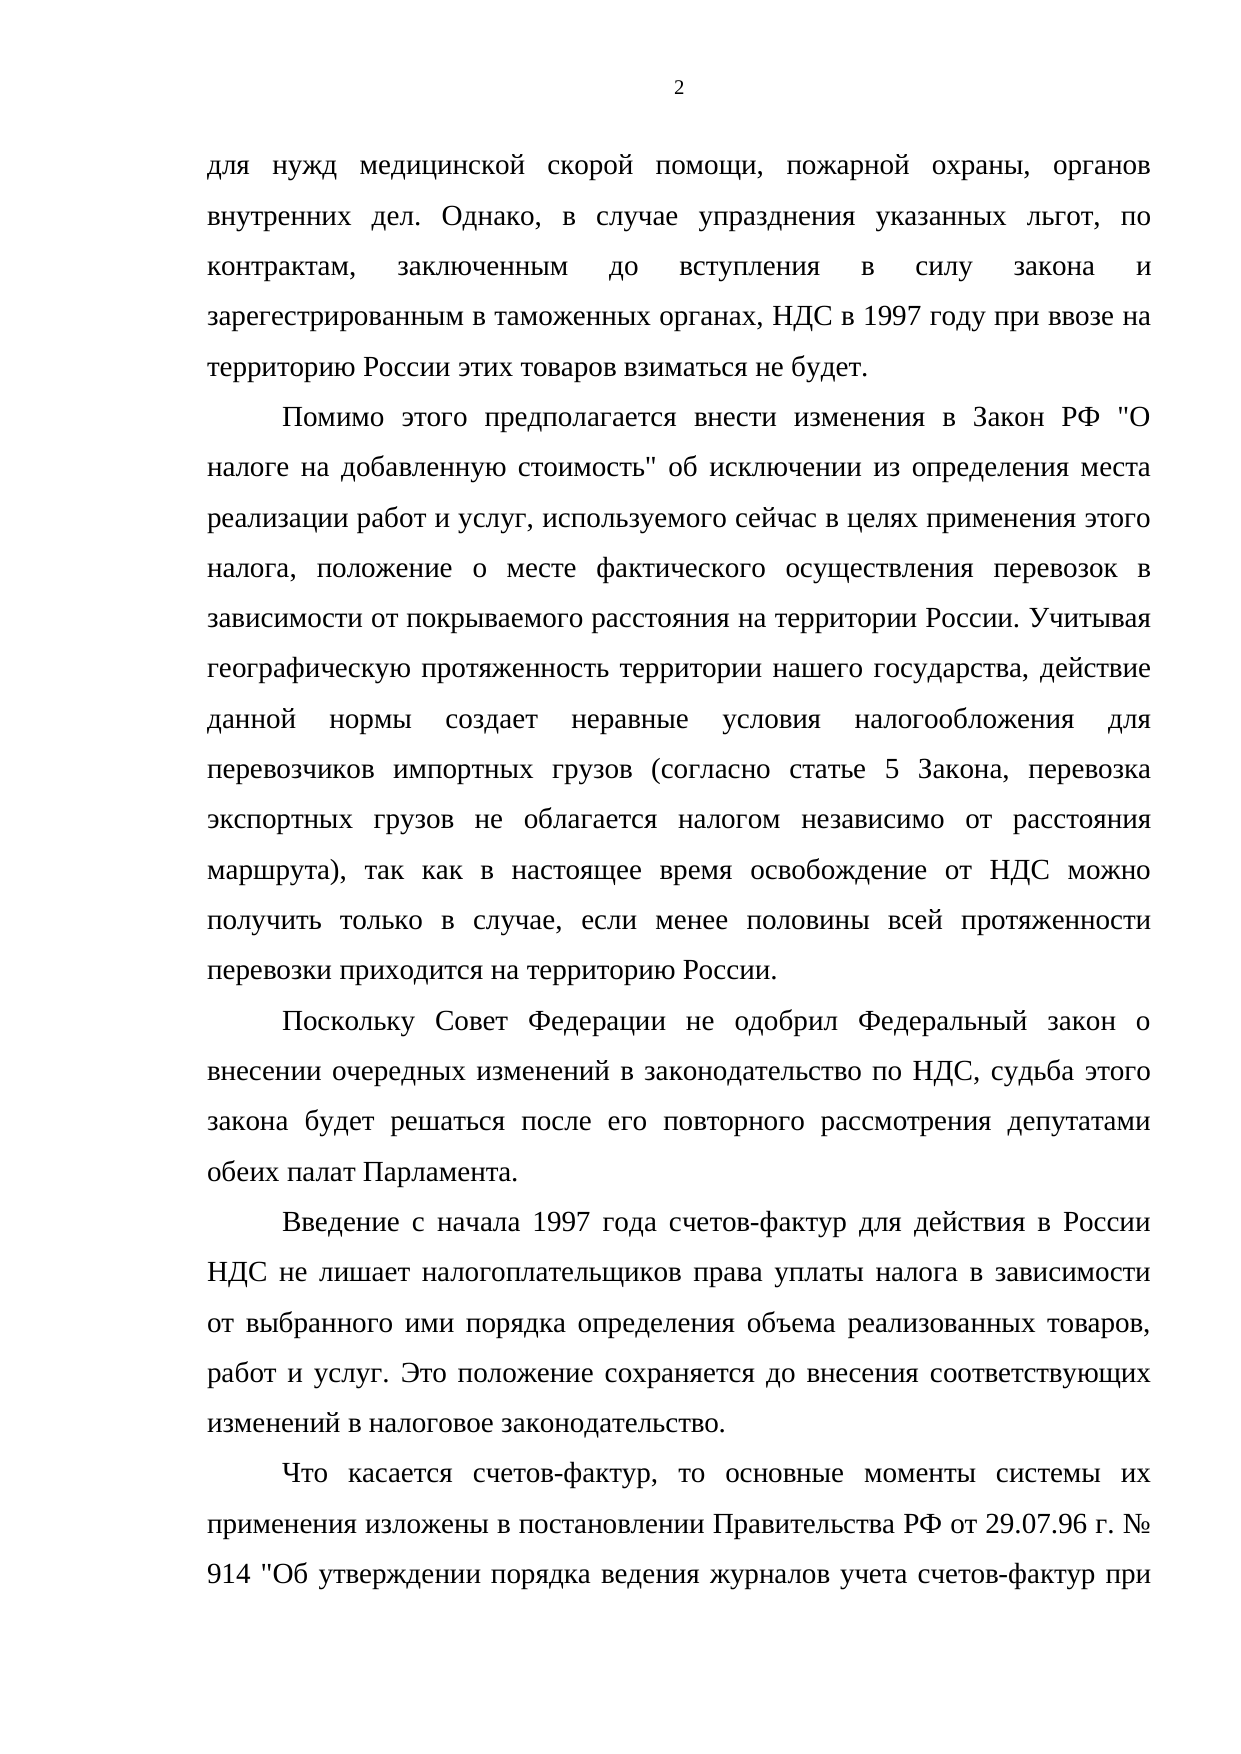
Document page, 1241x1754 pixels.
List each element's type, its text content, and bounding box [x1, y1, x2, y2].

text Поскольку Совет Федерации не одобрил Федеральный закон о внесении очередных изменений в законодательство по НДС, судьба этого закона будет решаться после его повторного рассмотрения депутатами обеих палат Парламента. [207, 1003, 1152, 1187]
text Введение с начала 1997 года счетов-фактур для действия в России НДС не лишает налогоплательщиков права уплаты налога в зависимости от выбранного ими порядка определения объема реализованных товаров, работ и услуг. Это положение сохраняется до внесения соответствующих изменений в налоговое законодательство. [207, 1204, 1152, 1439]
text Помимо этого предполагается внести изменения в Закон РФ "О налоге на добавленную стоимость" об исключении из определения места реализации работ и услуг, используемого сейчас в целях применения этого налога, положение о месте фактического осуществления перевозок в зависимости от покрываемого расстояния на территории России. Учитывая географическую протяженность территории нашего государства, действие данной нормы создает неравные условия налогообложения для перевозчиков импортных грузов (согласно статье 5 Закона, перевозка экспортных грузов не облагается налогом независимо от расстояния маршрута), так как в настоящее время освобождение от НДС можно получить только в случае, если менее половины всей протяженности перевозки приходится на территорию России. [207, 399, 1152, 986]
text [207, 1456, 1152, 1590]
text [207, 148, 1152, 382]
